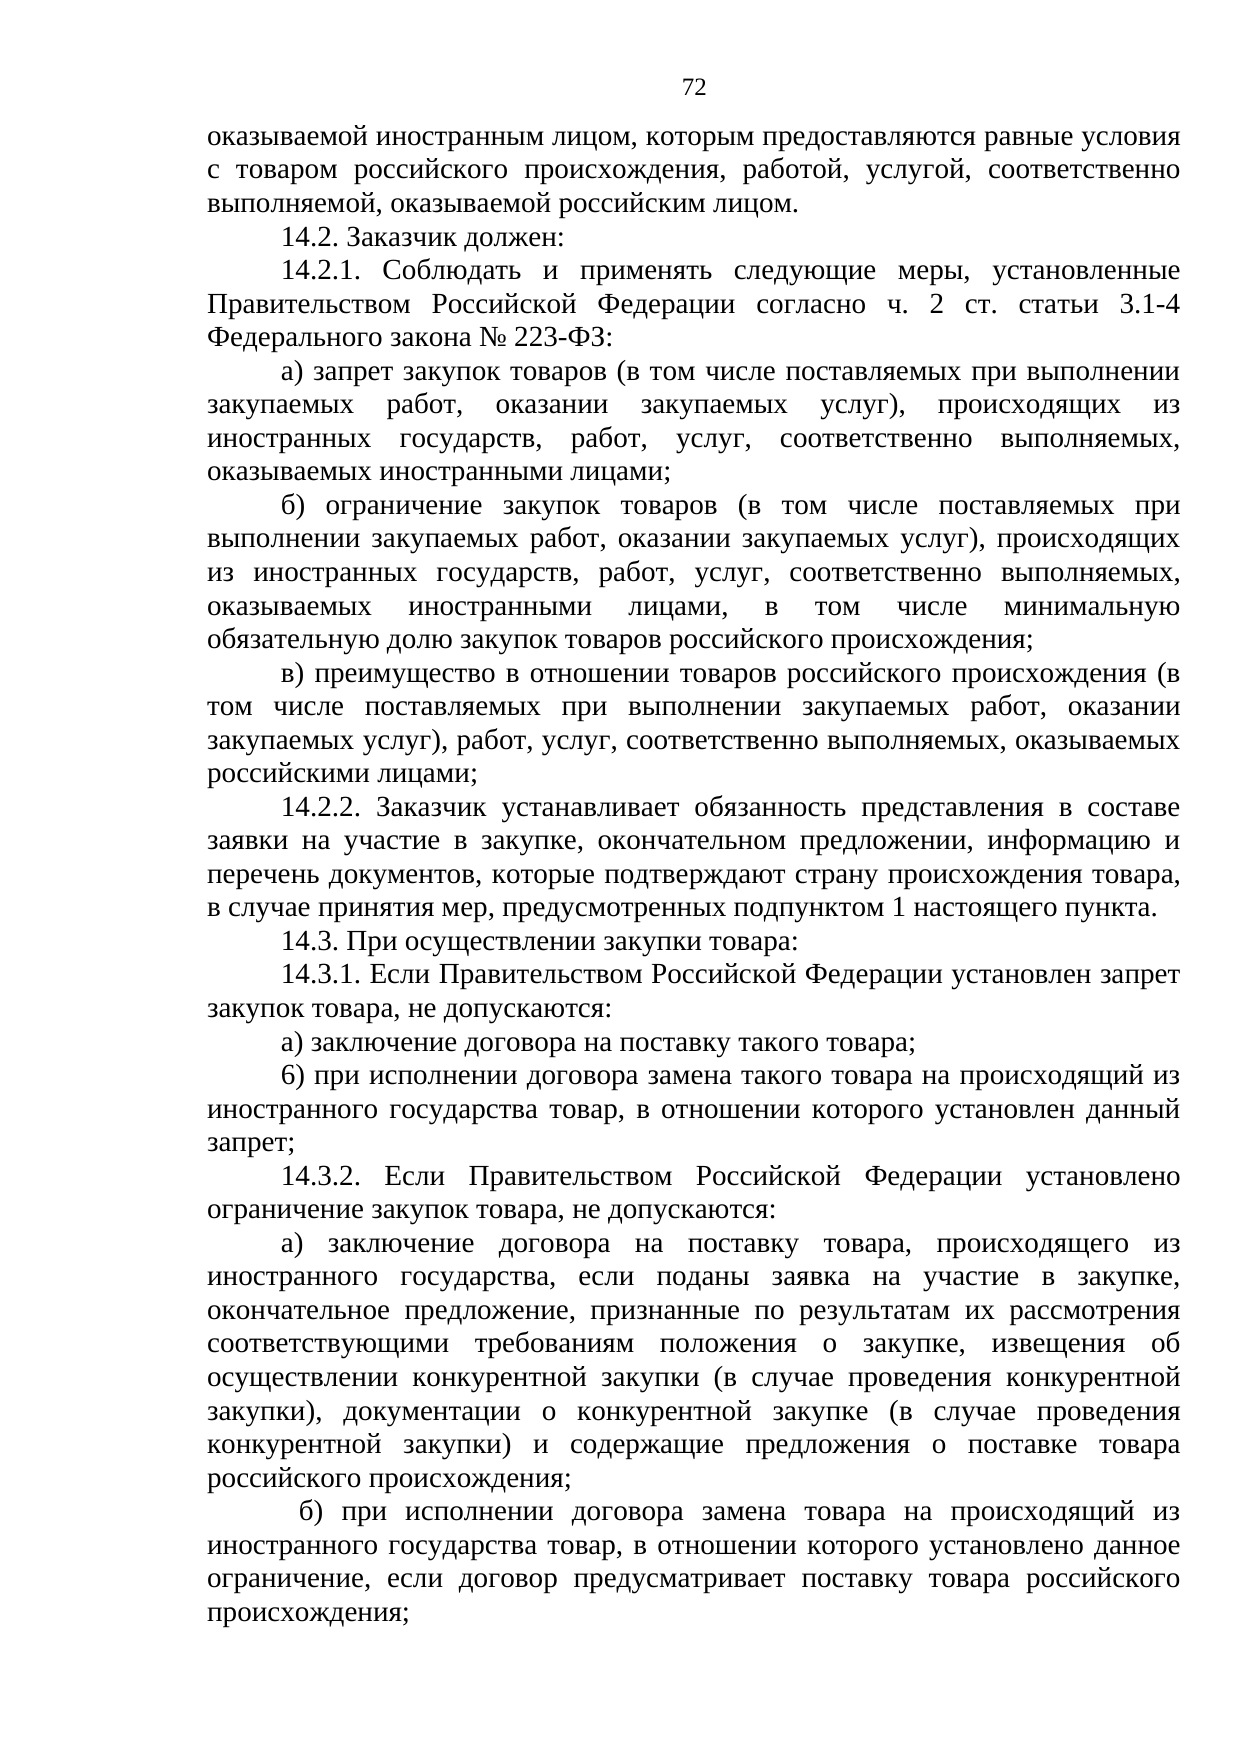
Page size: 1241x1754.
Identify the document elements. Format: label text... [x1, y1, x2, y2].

text а) запрет закупок товаров (в том числе поставляемых при выполнении закупаемых работ, оказании закупаемых услуг), происходящих из иностранных государств, работ, услуг, соответственно выполняемых, оказываемых иностранными лицами; [207, 353, 1181, 487]
text 14.3.1. Если Правительством Российской Федерации установлен запрет закупок товара, не допускаются: [207, 957, 1181, 1024]
text 6) при исполнении договора замена такого товара на происходящий из иностранного государства товар, в отношении которого установлен данный запрет; [207, 1057, 1181, 1158]
text а) заключение договора на поставку товара, происходящего из иностранного государства, если поданы заявка на участие в закупке, окончательное предложение, признанные по результатам их рассмотрения соответствующими требованиям положения о закупке, извещения об осуществлении конкурентной закупки (в случае проведения конкурентной закупки), документации о конкурентной закупке (в случае проведения конкурентной закупки) и содержащие предложения о поставке товара российского происхождения; [207, 1225, 1181, 1493]
text 14.3. При осуществлении закупки товара: [207, 923, 1181, 957]
text в) преимущество в отношении товаров российского происхождения (в том числе поставляемых при выполнении закупаемых работ, оказании закупаемых услуг), работ, услуг, соответственно выполняемых, оказываемых российскими лицами; [207, 655, 1181, 789]
text 14.2.2. Заказчик устанавливает обязанность представления в составе заявки на участие в закупке, окончательном предложении, информацию и перечень документов, которые подтверждают страну происхождения товара, в случае принятия мер, предусмотренных подпунктом 1 настоящего пункта. [207, 789, 1181, 923]
text 14.2. Заказчик должен: [207, 219, 1181, 252]
text б) при исполнении договора замена товара на происходящий из иностранного государства товар, в отношении которого установлено данное ограничение, если договор предусматривает поставку товара российского происхождения; [207, 1493, 1181, 1627]
text 14.2.1. Соблюдать и применять следующие меры, установленные Правительством Российской Федерации согласно ч. 2 ст. статьи 3.1-4 Федерального закона № 223-ФЗ: [207, 252, 1181, 353]
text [207, 118, 1181, 219]
text 14.3.2. Если Правительством Российской Федерации установлено ограничение закупок товара, не допускаются: [207, 1158, 1181, 1225]
text а) заключение договора на поставку такого товара; [207, 1024, 1181, 1057]
text б) ограничение закупок товаров (в том числе поставляемых при выполнении закупаемых работ, оказании закупаемых услуг), происходящих из иностранных государств, работ, услуг, соответственно выполняемых, оказываемых иностранными лицами, в том числе минимальную обязательную долю закупок товаров российского происхождения; [207, 487, 1181, 655]
